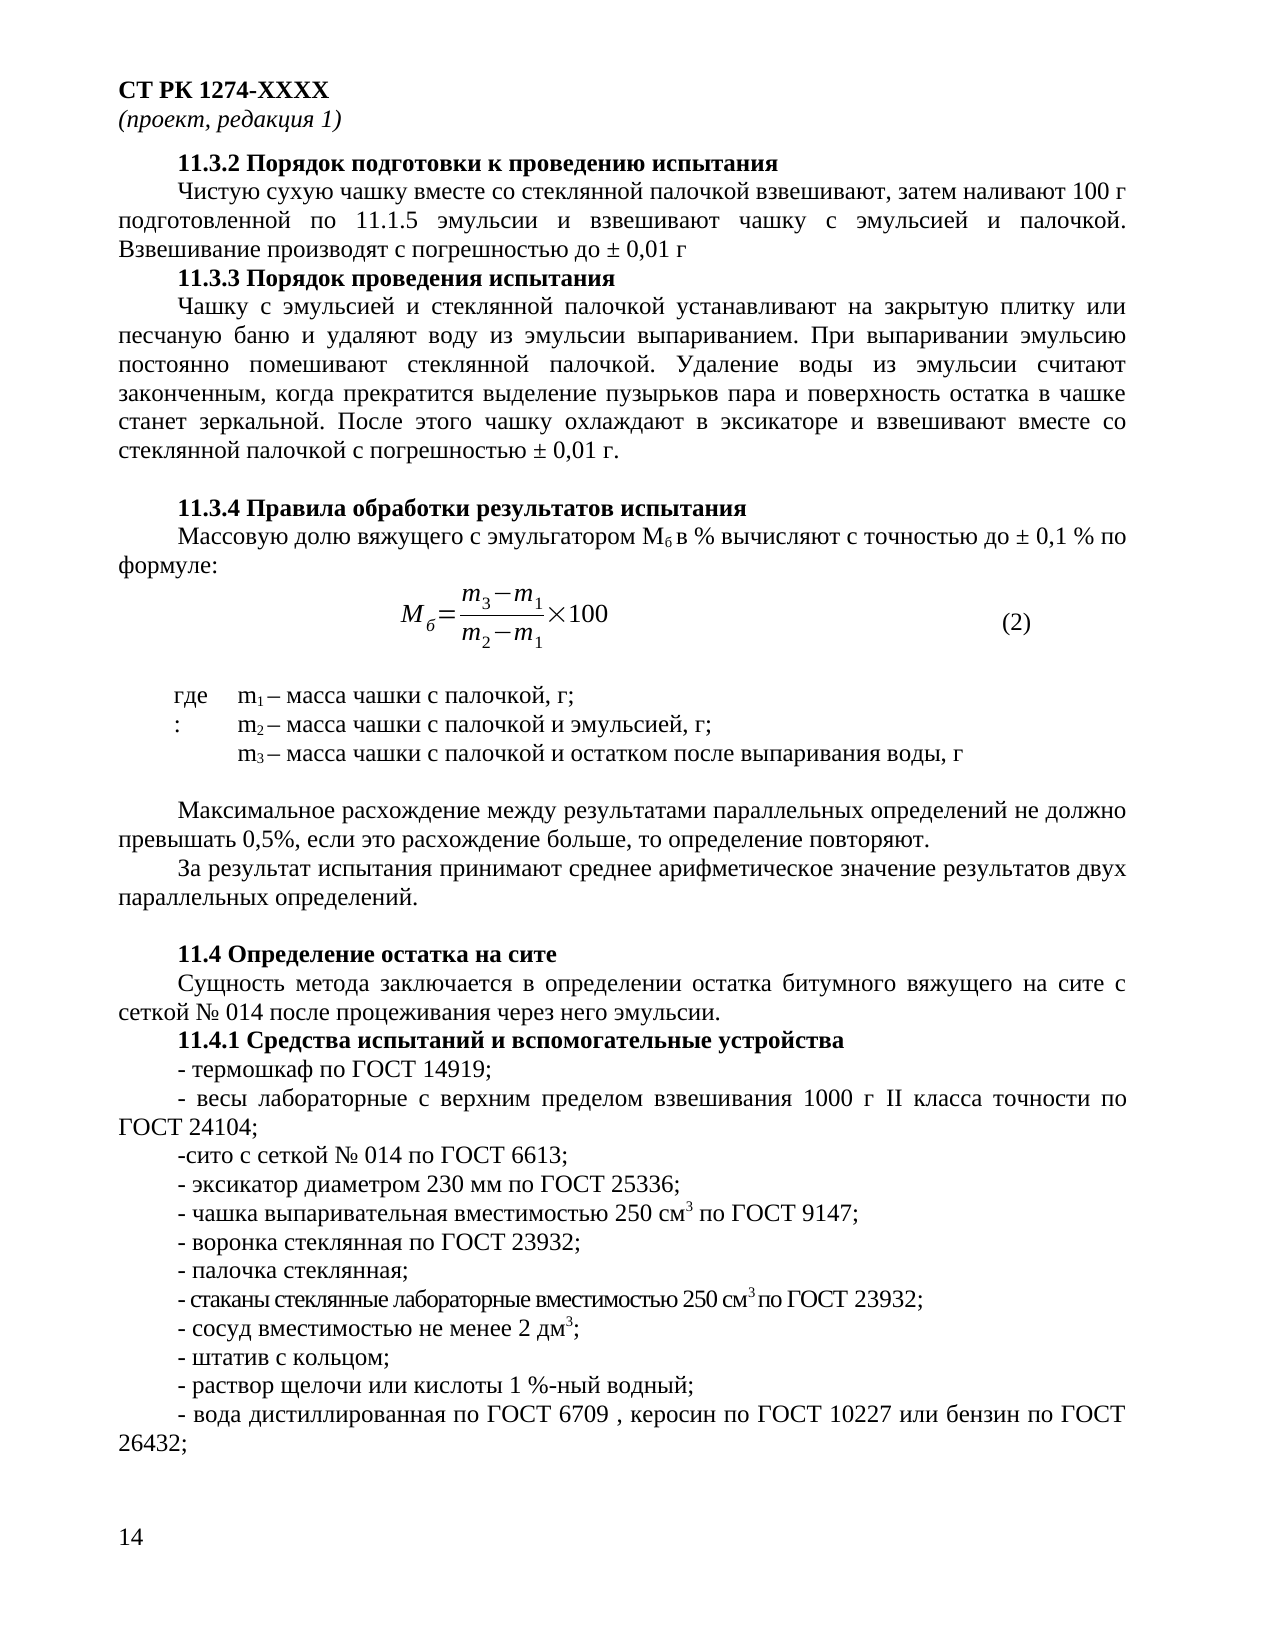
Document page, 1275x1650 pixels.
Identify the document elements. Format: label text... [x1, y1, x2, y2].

text - эксикатор диаметром 230 мм по ГОСТ 25336; [118, 1169, 1127, 1198]
text - термошкаф по ГОСТ 14919; [118, 1054, 1127, 1083]
text За результат испытания принимают среднее арифметическое значение результатов двух параллельных определений. [118, 853, 1127, 911]
text - весы лабораторные с верхним пределом взвешивания 1000 г II класса точности по ГОСТ 24104; [118, 1083, 1127, 1141]
text Максимальное расхождение между результатами параллельных определений не должно превышать 0,5%, если это расхождение больше, то определение повторяют. [118, 796, 1127, 853]
table_header [107, 579, 623, 652]
table_header где: [163, 681, 226, 767]
text - палочка стеклянная; [118, 1256, 1127, 1284]
text 11.3.4 Правила обработки результатов испытания [118, 493, 1127, 521]
text 11.4 Определение остатка на сите [118, 939, 1127, 968]
text Чашку с эмульсией и стеклянной палочкой устанавливают на закрытую плитку или песчаную баню и удаляют воду из эмульсии выпариванием. При выпаривании эмульсию постоянно помешивают стеклянной палочкой. Удаление воды из эмульсии считают законченным, когда прекратится выделение пузырьков пара и поверхность остатка в чашке станет зеркальной. После этого чашку охлаждают в эксикаторе и взвешивают вместе со стеклянной палочкой с погрешностью ± 0,01 г. [118, 291, 1127, 464]
text - вода дистиллированная по ГОСТ 6709 , керосин по ГОСТ 10227 или бензин по ГОСТ 26432; [118, 1399, 1127, 1457]
text - стаканы стеклянные лабораторные вместимостью 250 см3 по ГОСТ 23932; [118, 1284, 1127, 1313]
text 11.3.2 Порядок подготовки к проведению испытания [118, 148, 1127, 176]
text Чистую сухую чашку вместе со стеклянной палочкой взвешивают, затем наливают 100 г подготовленной по 11.1.5 эмульсии и взвешивают чашку с эмульсией и палочкой. Взвешивание производят с погрешностью до ± 0,01 г [118, 176, 1127, 263]
text - сосуд вместимостью не менее 2 дм3; [118, 1313, 1127, 1342]
text Массовую долю вяжущего с эмульгатором Мб в % вычисляют с точностью до ± 0,1 % по формуле: [118, 521, 1127, 579]
text - штатив с кольцом; [118, 1342, 1127, 1371]
text 11.3.3 Порядок проведения испытания [118, 263, 1127, 291]
text -сито с сеткой № 014 по ГОСТ 6613; [118, 1141, 1127, 1169]
text Сущность метода заключается в определении остатка битумного вяжущего на сите с сеткой № 014 после процеживания через него эмульсии. [118, 968, 1127, 1026]
text - воронка стеклянная по ГОСТ 23932; [118, 1227, 1127, 1256]
text - чашка выпаривательная вместимостью 250 см3 по ГОСТ 9147; [118, 1198, 1127, 1227]
table_header m1 – масса чашки с палочкой, г; m2 – масса чашки с палочкой и эмульсией, г; m3 – масса чашки с палочкой и остатком после выпаривания воды, г [226, 681, 1138, 767]
table_header (2) [623, 579, 1138, 652]
text 11.4.1 Средства испытаний и вспомогательные устройства [118, 1026, 1127, 1054]
text - раствор щелочи или кислоты 1 %-ный водный; [118, 1371, 1127, 1399]
